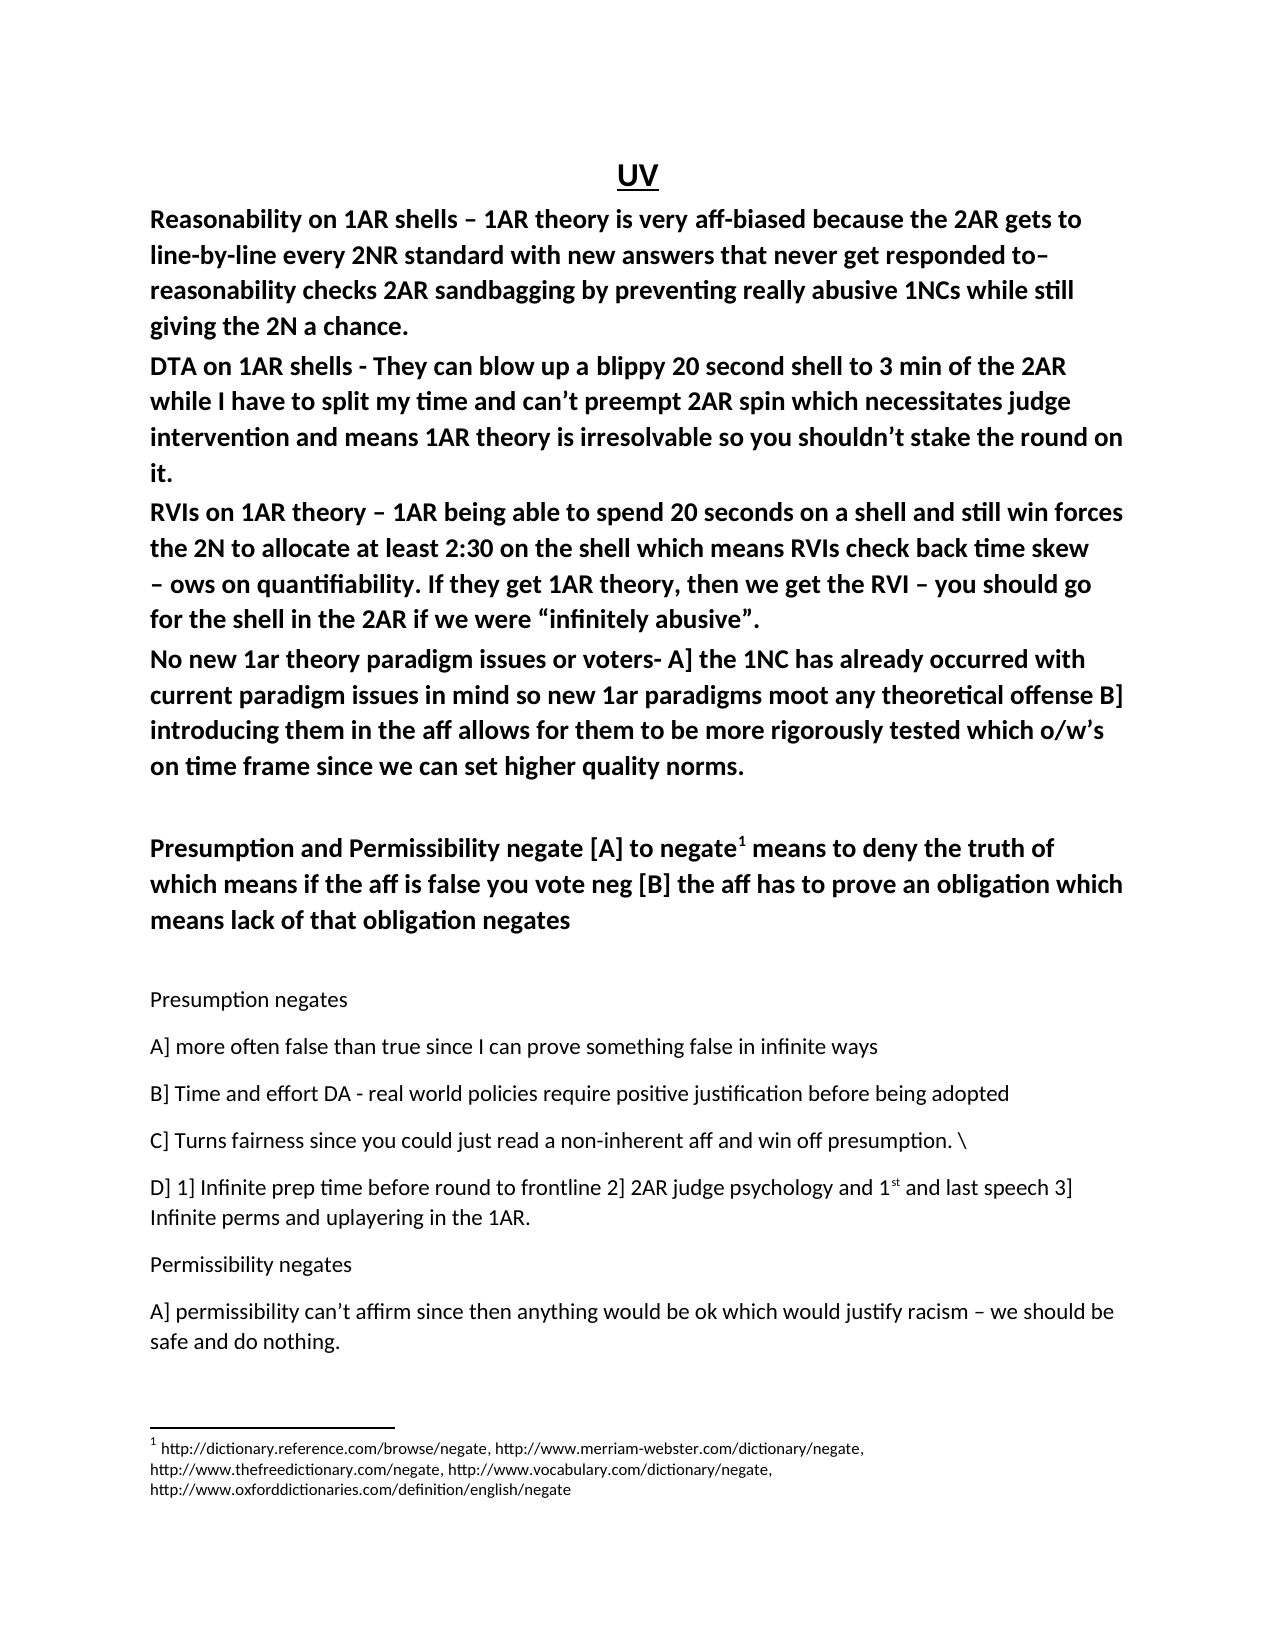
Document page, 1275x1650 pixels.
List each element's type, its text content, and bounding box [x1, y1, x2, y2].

subtitle Reasonability on 1AR shells – 1AR theory is very aff-biased because the 2AR gets to line-by-line every 2NR standard with new answers that never get responded to– reasonability checks 2AR sandbagging by preventing really abusive 1NCs while still giving the 2N a chance. [150, 202, 1125, 342]
text C] Turns fairness since you could just read a non-inherent aff and win off presumption. \ [150, 1126, 1125, 1154]
text Permissibility negates [150, 1250, 1125, 1278]
text D] 1] Infinite prep time before round to frontline 2] 2AR judge psychology and 1st and last speech 3] Infinite perms and uplayering in the 1AR. [150, 1173, 1125, 1231]
text B] Time and effort DA - real world policies require positive justification before being adopted [150, 1079, 1125, 1107]
subtitle Presumption and Permissibility negate [A] to negate means to deny the truth of which means if the aff is false you vote neg [B] the aff has to prove an obligation which means lack of that obligation negates [150, 832, 1125, 936]
text A] more often false than true since I can prove something false in infinite ways [150, 1032, 1125, 1060]
subtitle DTA on 1AR shells - They can blow up a blippy 20 second shell to 3 min of the 2AR while I have to split my time and can’t preempt 2AR spin which necessitates judge intervention and means 1AR theory is irresolvable so you shouldn’t stake the round on it. [150, 349, 1125, 489]
subtitle RVIs on 1AR theory – 1AR being able to spend 20 seconds on a shell and still win forces the 2N to allocate at least 2:30 on the shell which means RVIs check back time skew – ows on quantifiability. If they get 1AR theory, then we get the RVI – you should go for the shell in the 2AR if we were “infinitely abusive”. [150, 496, 1125, 636]
text Presumption negates [150, 985, 1125, 1013]
subtitle No new 1ar theory paradigm issues or voters- A] the 1NC has already occurred with current paradigm issues in mind so new 1ar paradigms moot any theoretical offense B] introducing them in the aff allows for them to be more rigorously tested which o/w’s on time frame since we can set higher quality norms. [150, 642, 1125, 782]
text A] permissibility can’t affirm since then anything would be ok which would justify racism – we should be safe and do nothing. [150, 1297, 1125, 1355]
subtitle UV [150, 154, 1125, 195]
